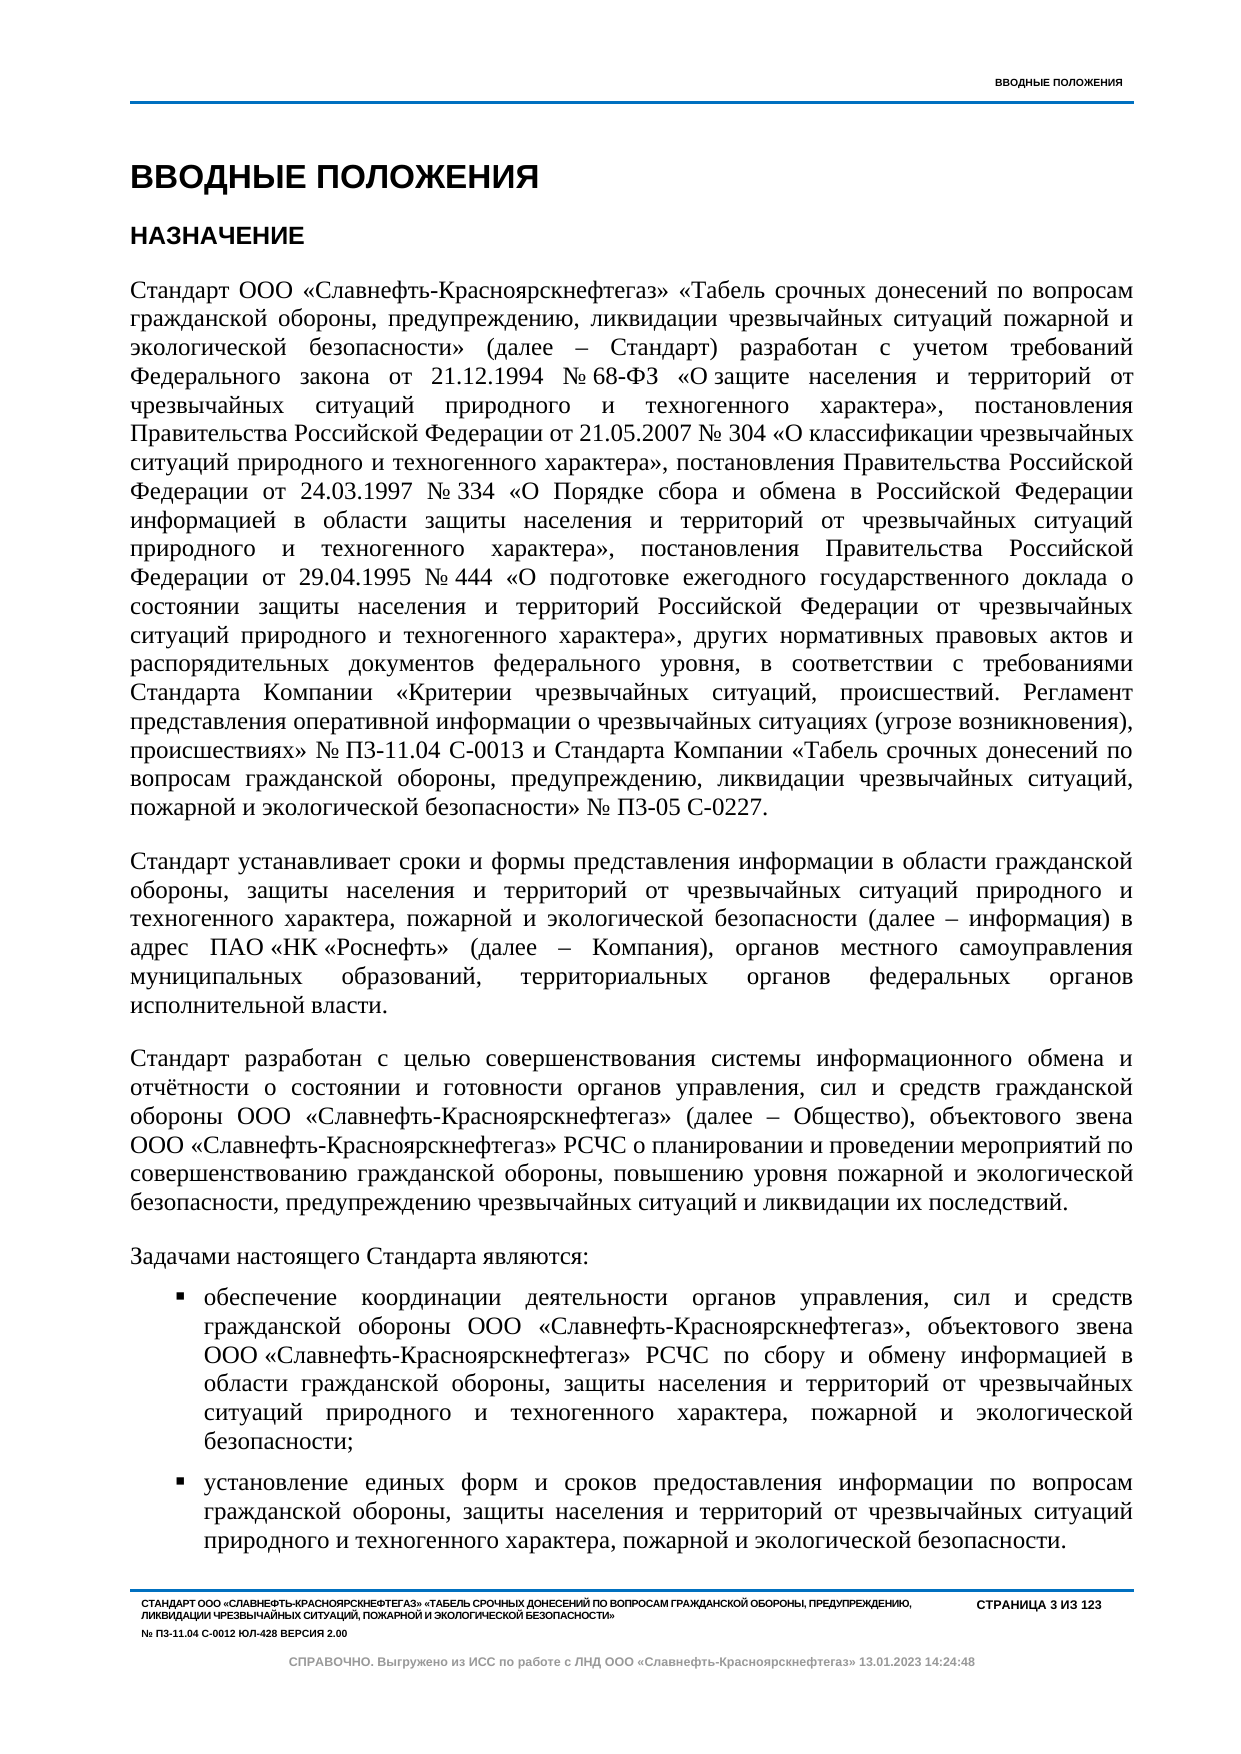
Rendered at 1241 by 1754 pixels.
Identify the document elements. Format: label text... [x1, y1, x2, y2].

subtitle ВВОДНЫЕ ПОЛОЖЕНИЯ [130, 158, 1134, 196]
text Стандарт ООО «Славнефть-Красноярскнефтегаз» «Табель срочных донесений по вопросам гражданской обороны, предупреждению, ликвидации чрезвычайных ситуаций пожарной и экологической безопасности» (далее – Стандарт) разработан с учетом требований Федерального закона от 21.12.1994 № 68-ФЗ «О защите населения и территорий от чрезвычайных ситуаций природного и техногенного характера», постановления Правительства Российской Федерации от 21.05.2007 № 304 «О классификации чрезвычайных ситуаций природного и техногенного характера», постановления Правительства Российской Федерации от 24.03.1997 № 334 «О Порядке сбора и обмена в Российской Федерации информацией в области защиты населения и территорий от чрезвычайных ситуаций природного и техногенного характера», постановления Правительства Российской Федерации от 29.04.1995 № 444 «О подготовке ежегодного государственного доклада о состоянии защиты населения и территорий Российской Федерации от чрезвычайных ситуаций природного и техногенного характера», других нормативных правовых актов и распорядительных документов федерального уровня, в соответствии с требованиями Стандарта Компании «Критерии чрезвычайных ситуаций, происшествий. Регламент представления оперативной информации о чрезвычайных ситуациях (угрозе возникновения), происшествиях» № П3-11.04 С-0013 и Стандарта Компании «Табель срочных донесений по вопросам гражданской обороны, предупреждению, ликвидации чрезвычайных ситуаций, пожарной и экологической безопасности» № П3-05 С-0227. [130, 275, 1134, 821]
text Задачами настоящего Стандарта являются: [130, 1241, 1134, 1270]
subtitle НАЗНАЧЕНИЕ [130, 221, 1134, 250]
list обеспечение координации деятельности органов управления, сил и средств гражданской обороны ООО «Славнефть-Красноярскнефтегаз», объектового звена ООО «Славнефть-Красноярскнефтегаз» РСЧС по сбору и обмену информацией в области гражданской обороны, защиты населения и территорий от чрезвычайных ситуаций природного и техногенного характера, пожарной и экологической безопасности; [174, 1282, 1134, 1455]
text Стандарт разработан с целью совершенствования системы информационного обмена и отчётности о состоянии и готовности органов управления, сил и средств гражданской обороны ООО «Славнефть-Красноярскнефтегаз» (далее – Общество), объектового звена ООО «Славнефть-Красноярскнефтегаз» РСЧС о планировании и проведении мероприятий по совершенствованию гражданской обороны, повышению уровня пожарной и экологической безопасности, предупреждению чрезвычайных ситуаций и ликвидации их последствий. [130, 1043, 1134, 1216]
list установление единых форм и сроков предоставления информации по вопросам гражданской обороны, защиты населения и территорий от чрезвычайных ситуаций природного и техногенного характера, пожарной и экологической безопасности. [174, 1467, 1134, 1553]
text Стандарт устанавливает сроки и формы представления информации в области гражданской обороны, защиты населения и территорий от чрезвычайных ситуаций природного и техногенного характера, пожарной и экологической безопасности (далее – информация) в адрес ПАО «НК «Роснефть» (далее – Компания), органов местного самоуправления муниципальных образований, территориальных органов федеральных органов исполнительной власти. [130, 846, 1134, 1018]
